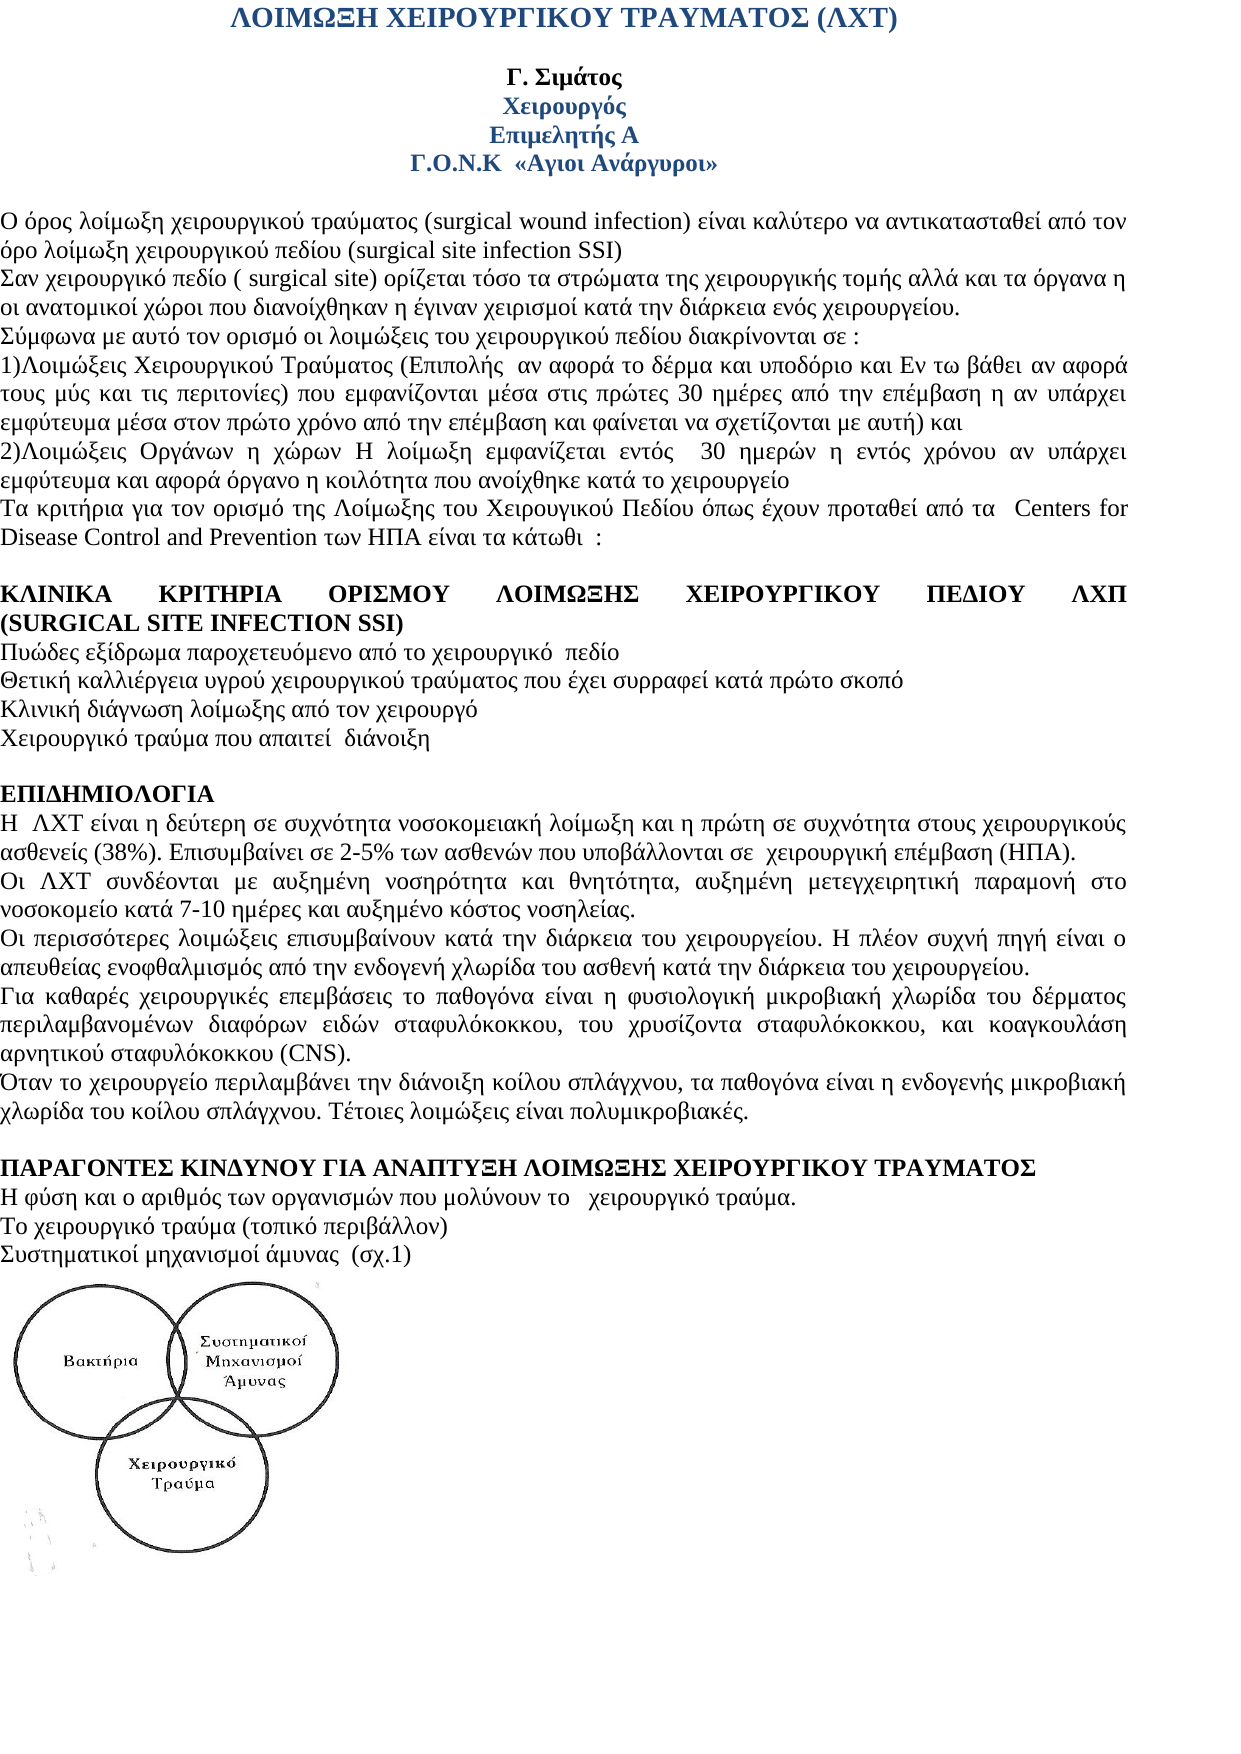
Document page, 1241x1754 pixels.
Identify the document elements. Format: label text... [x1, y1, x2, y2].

text ΕΠΙΔΗΜΙΟΛΟΓΙΑ [0, 779, 1128, 808]
list Το χειρουργικό τραύμα (τοπικό περιβάλλον) [0, 1211, 1128, 1239]
text Η ΛΧΤ είναι η δεύτερη σε συχνότητα νοσοκομειακή λοίμωξη και η πρώτη σε συχνότητα στους χειρουργικούς ασθενείς (38%). Επισυμβαίνει σε 2-5% των ασθενών που υποβάλλονται σε χειρουργική επέμβαση (ΗΠΑ). [0, 808, 1128, 866]
text 1)Λοιμώξεις Χειρουργικού Τραύματος (Επιπολής αν αφορά το δέρμα και υποδόριο και Εν τω βάθει αν αφορά τους μύς και τις περιτονίες) που εμφανίζονται μέσα στις πρώτες 30 ημέρες από την επέμβαση η αν υπάρχει εμφύτευμα μέσα στον πρώτο χρόνο από την επέμβαση και φαίνεται να σχετίζονται με αυτή) και [0, 350, 1128, 436]
text Ο όρος λοίμωξη χειρουργικού τραύματος (surgical wound infection) είναι καλύτερο να αντικατασταθεί από τον όρο λοίμωξη χειρουργικού πεδίου (surgical site infection SSI) [0, 206, 1128, 263]
list Η φύση και ο αριθμός των οργανισμών που μολύνουν το χειρουργικό τραύμα. [0, 1182, 1128, 1211]
list Θετική καλλιέργεια υγρού χειρουργικού τραύματος που έχει συρραφεί κατά πρώτο σκοπό [0, 665, 1128, 694]
text Γ.Ο.Ν.Κ «Αγιοι Ανάργυροι» [0, 148, 1128, 177]
list Συστηματικοί μηχανισμοί άμυνας (σχ.1) [0, 1239, 1128, 1268]
text Τα κριτήρια για τον ορισμό της Λοίμωξης του Χειρουγικού Πεδίου όπως έχουν προταθεί από τα Centers for Disease Control and Prevention των ΗΠΑ είναι τα κάτωθι : [0, 493, 1128, 551]
text ΚΛΙΝΙΚΑ ΚΡΙΤΗΡΙΑ ΟΡΙΣΜΟΥ ΛΟΙΜΩΞΗΣ ΧΕΙΡΟΥΡΓΙΚΟΥ ΠΕΔΙΟΥ ΛΧΠ (SURGICAL SITE INFECTION SSI) [0, 579, 1128, 637]
text Όταν το χειρουργείο περιλαμβάνει την διάνοιξη κοίλου σπλάγχνου, τα παθογόνα είναι η ενδογενής μικροβιακή χλωρίδα του κοίλου σπλάγχνου. Τέτοιες λοιμώξεις είναι πολυμικροβιακές. [0, 1067, 1128, 1124]
text ΛΟΙΜΩΞΗ ΧΕΙΡΟΥΡΓΙΚΟΥ ΤΡΑΥΜΑΤΟΣ (ΛΧΤ) [0, 0, 1128, 33]
list Χειρουργικό τραύμα που απαιτεί διάνοιξη [0, 723, 1128, 752]
text ΠΑΡΑΓΟΝΤΕΣ ΚΙΝΔΥΝΟΥ ΓΙΑ ΑΝΑΠΤΥΞΗ ΛΟΙΜΩΞΗΣ ΧΕΙΡΟΥΡΓΙΚΟΥ ΤΡΑΥΜΑΤΟΣ [0, 1153, 1128, 1182]
text Οι περισσότερες λοιμώξεις επισυμβαίνουν κατά την διάρκεια του χειρουργείου. Η πλέον συχνή πηγή είναι ο απευθείας ενοφθαλμισμός από την ενδογενή χλωρίδα του ασθενή κατά την διάρκεια του χειρουργείου. [0, 923, 1128, 981]
picture [0, 1268, 369, 1576]
text Επιμελητής Α [0, 120, 1128, 148]
list Κλινική διάγνωση λοίμωξης από τον χειρουργό [0, 694, 1128, 723]
text Γ. Σιμάτος [0, 62, 1128, 91]
text Σύμφωνα με αυτό τον ορισμό οι λοιμώξεις του χειρουργικού πεδίου διακρίνονται σε : [0, 321, 1128, 350]
text Σαν χειρουργικό πεδίο ( surgical site) ορίζεται τόσο τα στρώματα της χειρουργικής τομής αλλά και τα όργανα η οι ανατομικοί χώροι που διανοίχθηκαν η έγιναν χειρισμοί κατά την διάρκεια ενός χειρουργείου. [0, 263, 1128, 321]
text Οι ΛΧΤ συνδέονται με αυξημένη νοσηρότητα και θνητότητα, αυξημένη μετεγχειρητική παραμονή στο νοσοκομείο κατά 7-10 ημέρες και αυξημένο κόστος νοσηλείας. [0, 866, 1128, 923]
text Χειρουργός [0, 91, 1128, 120]
text Για καθαρές χειρουργικές επεμβάσεις το παθογόνα είναι η φυσιολογική μικροβιακή χλωρίδα του δέρματος περιλαμβανομένων διαφόρων ειδών σταφυλόκοκκου, του χρυσίζοντα σταφυλόκοκκου, και κοαγκουλάση αρνητικού σταφυλόκοκκου (CNS). [0, 981, 1128, 1067]
list Πυώδες εξίδρωμα παροχετευόμενο από το χειρουργικό πεδίο [0, 637, 1128, 665]
text 2)Λοιμώξεις Οργάνων η χώρων Η λοίμωξη εμφανίζεται εντός 30 ημερών η εντός χρόνου αν υπάρχει εμφύτευμα και αφορά όργανο η κοιλότητα που ανοίχθηκε κατά το χειρουργείο [0, 436, 1128, 493]
